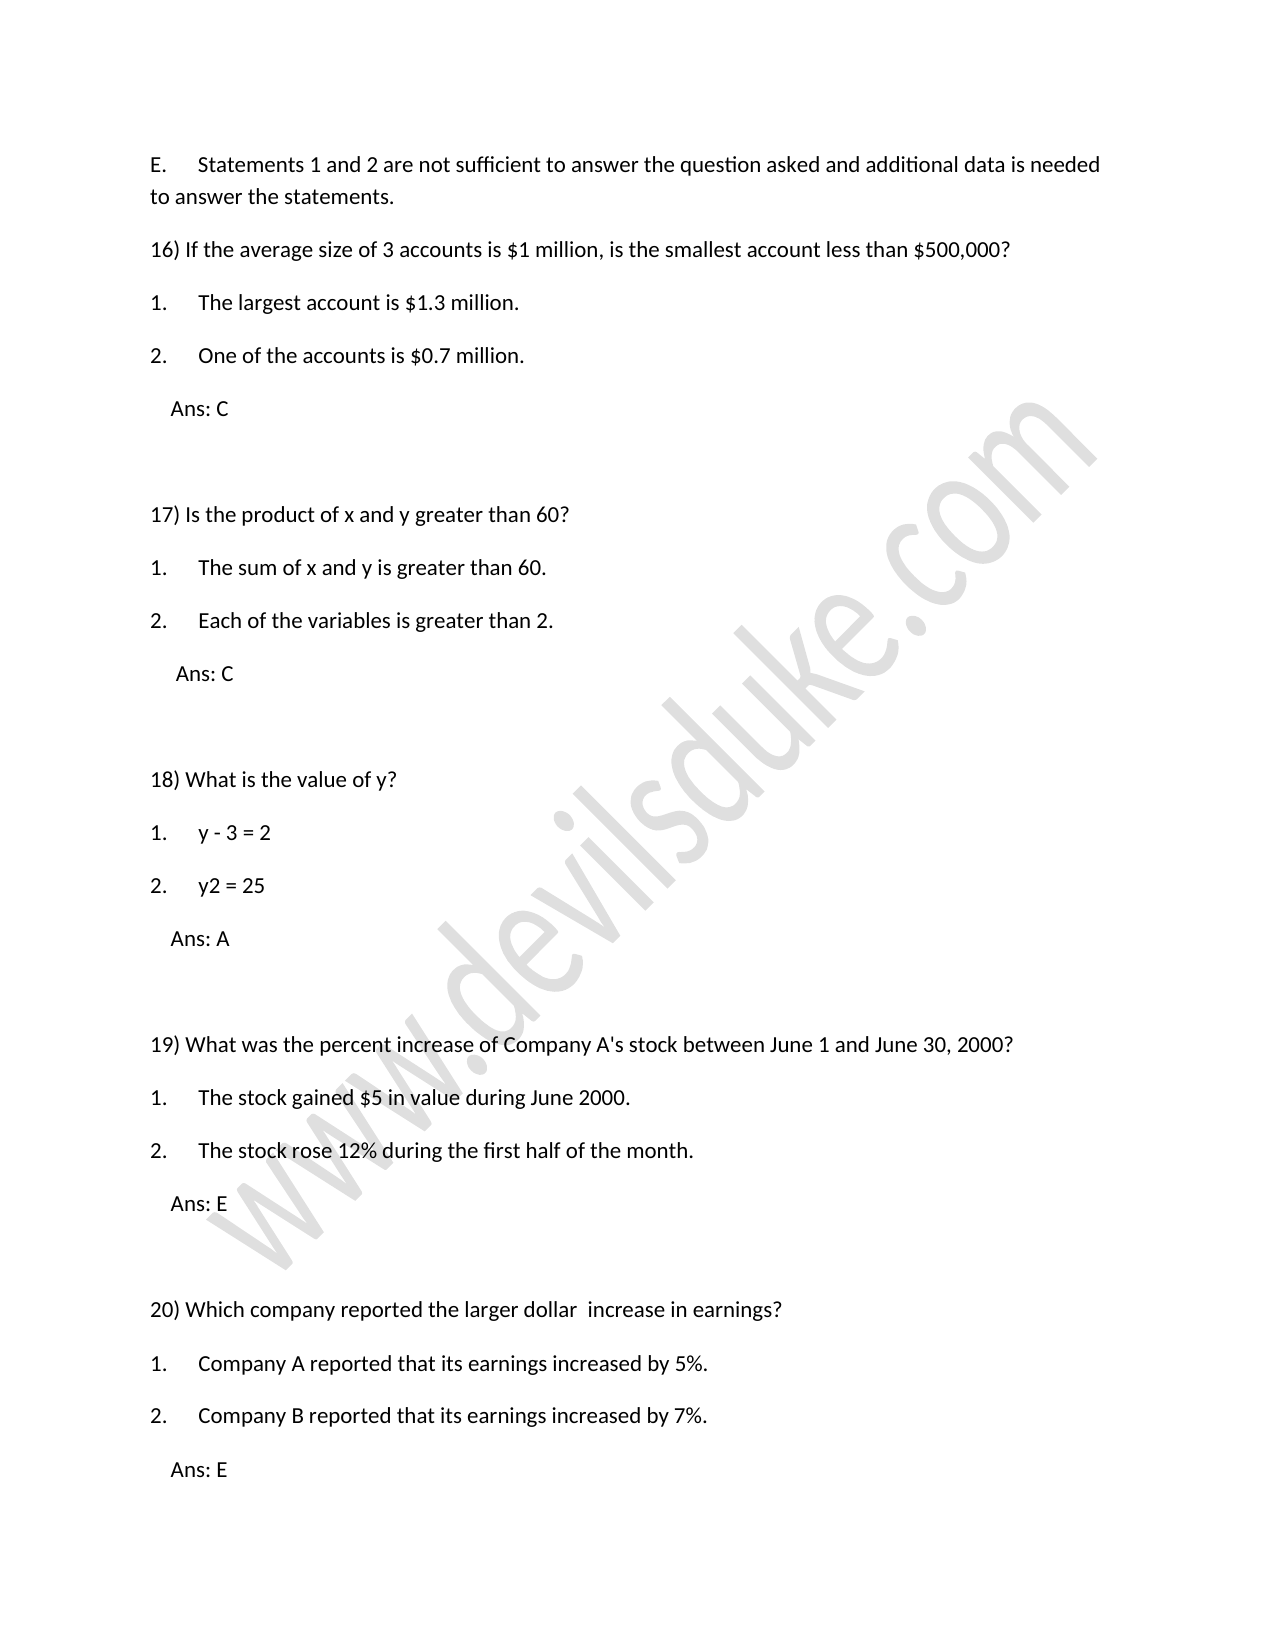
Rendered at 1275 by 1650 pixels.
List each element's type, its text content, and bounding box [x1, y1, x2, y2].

text Ans: A [150, 924, 1125, 952]
text 2. Each of the variables is greater than 2. [150, 606, 1125, 634]
text 1. The largest account is $1.3 million. [150, 288, 1125, 316]
text E. Statements 1 and 2 are not sufficient to answer the question asked and additional data is needed to answer the statements. [150, 150, 1125, 210]
text 18) What is the value of y? [150, 765, 1125, 793]
text Ans: E [150, 1455, 1125, 1483]
text Ans: C [150, 659, 1125, 687]
text 1. The sum of x and y is greater than 60. [150, 553, 1125, 581]
text 2. Company B reported that its earnings increased by 7%. [150, 1402, 1125, 1430]
text 16) If the average size of 3 accounts is $1 million, is the smallest account less than $500,000? [150, 235, 1125, 263]
text 19) What was the percent increase of Company A's stock between June 1 and June 30, 2000? [150, 1031, 1125, 1058]
text 2. The stock rose 12% during the first half of the month. [150, 1137, 1125, 1164]
text 2. One of the accounts is $0.7 million. [150, 341, 1125, 369]
text Ans: E [150, 1189, 1125, 1218]
text 20) Which company reported the larger dollar increase in earnings? [150, 1296, 1125, 1324]
text 1. Company A reported that its earnings increased by 5%. [150, 1349, 1125, 1377]
text Ans: C [150, 394, 1125, 422]
text 1. The stock gained $5 in value during June 2000. [150, 1083, 1125, 1112]
text 1. y - 3 = 2 [150, 818, 1125, 846]
text 2. y2 = 25 [150, 871, 1125, 899]
text 17) Is the product of x and y greater than 60? [150, 500, 1125, 528]
